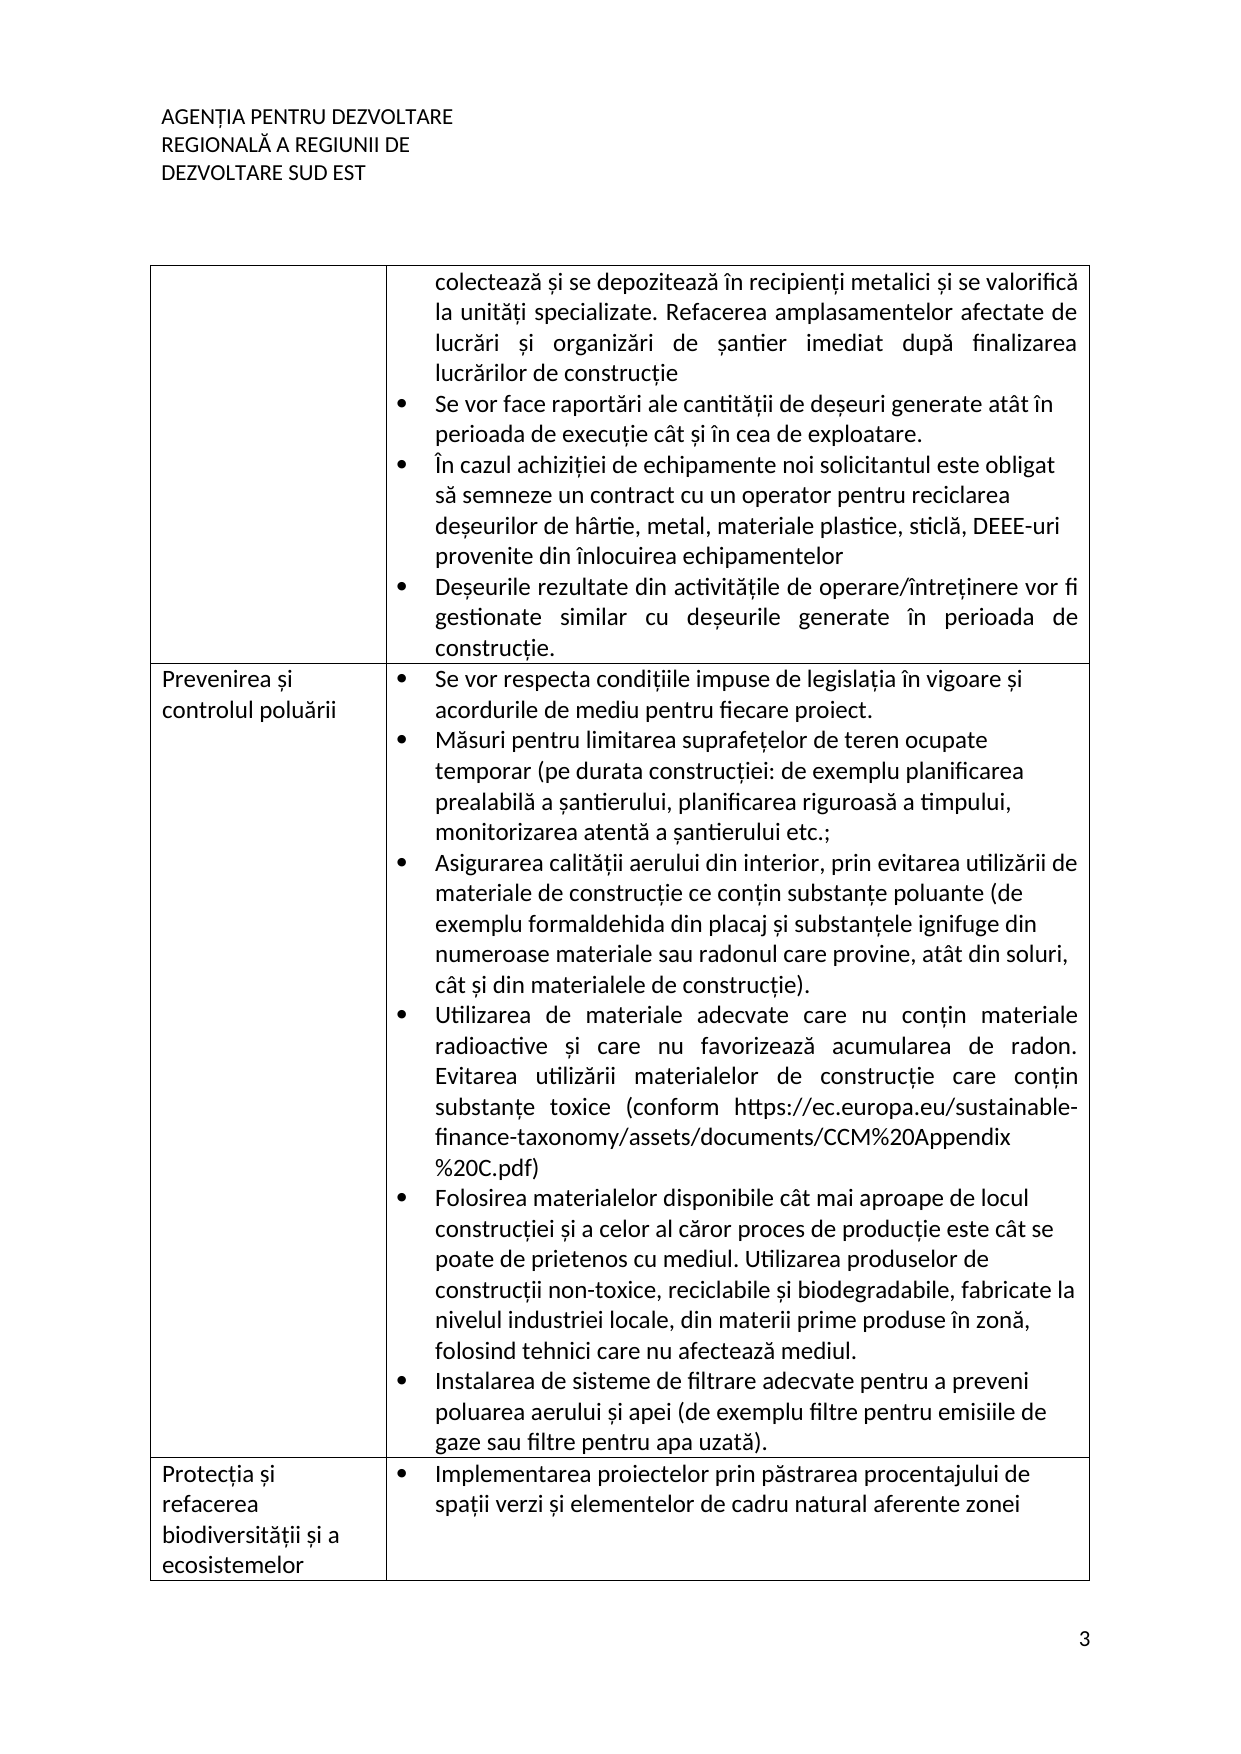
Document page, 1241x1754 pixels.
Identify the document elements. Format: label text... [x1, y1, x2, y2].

table_cell Protecția și refacerea biodiversității și a ecosistemelor [151, 1458, 386, 1580]
table_cell Implementarea proiectelor prin păstrarea procentajului de spații verzi și elementelor de cadru natural aferente zonei [387, 1458, 1089, 1580]
table_cell Prevenirea și controlul poluării [151, 664, 386, 1457]
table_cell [151, 266, 386, 662]
table_cell Se vor respecta condițiile impuse de legislația în vigoare și acordurile de mediu pentru fiecare proiect. Măsuri pentru limitarea suprafețelor de teren ocupate temporar (pe durata construcției: de exemplu planificarea prealabilă a șantierului, planificarea riguroasă a timpului, monitorizarea atentă a șantierului etc.; Asigurarea calității aerului din interior, prin evitarea utilizării de materiale de construcţie ce conțin substanțe poluante (de exemplu formaldehida din placaj și substanţele ignifuge din numeroase materiale sau radonul care provine, atât din soluri, cât și din materialele de construcţie). Utilizarea de materiale adecvate care nu conțin materiale radioactive și care nu favorizează acumularea de radon. Evitarea utilizării materialelor de construcție care conțin substanțe toxice (conform https://ec.europa.eu/sustainable-finance-taxonomy/assets/documents/CCM%20Appendix%20C.pdf) Folosirea materialelor disponibile cât mai aproape de locul construcției și a celor al căror proces de producție este cât se poate de prietenos cu mediul. Utilizarea produselor de construcții non-toxice, reciclabile și biodegradabile, fabricate la nivelul industriei locale, din materii prime produse în zonă, folosind tehnici care nu afectează mediul. Instalarea de sisteme de filtrare adecvate pentru a preveni poluarea aerului și apei (de exemplu filtre pentru emisiile de gaze sau filtre pentru apa uzată). [387, 664, 1089, 1457]
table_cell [387, 266, 1089, 662]
